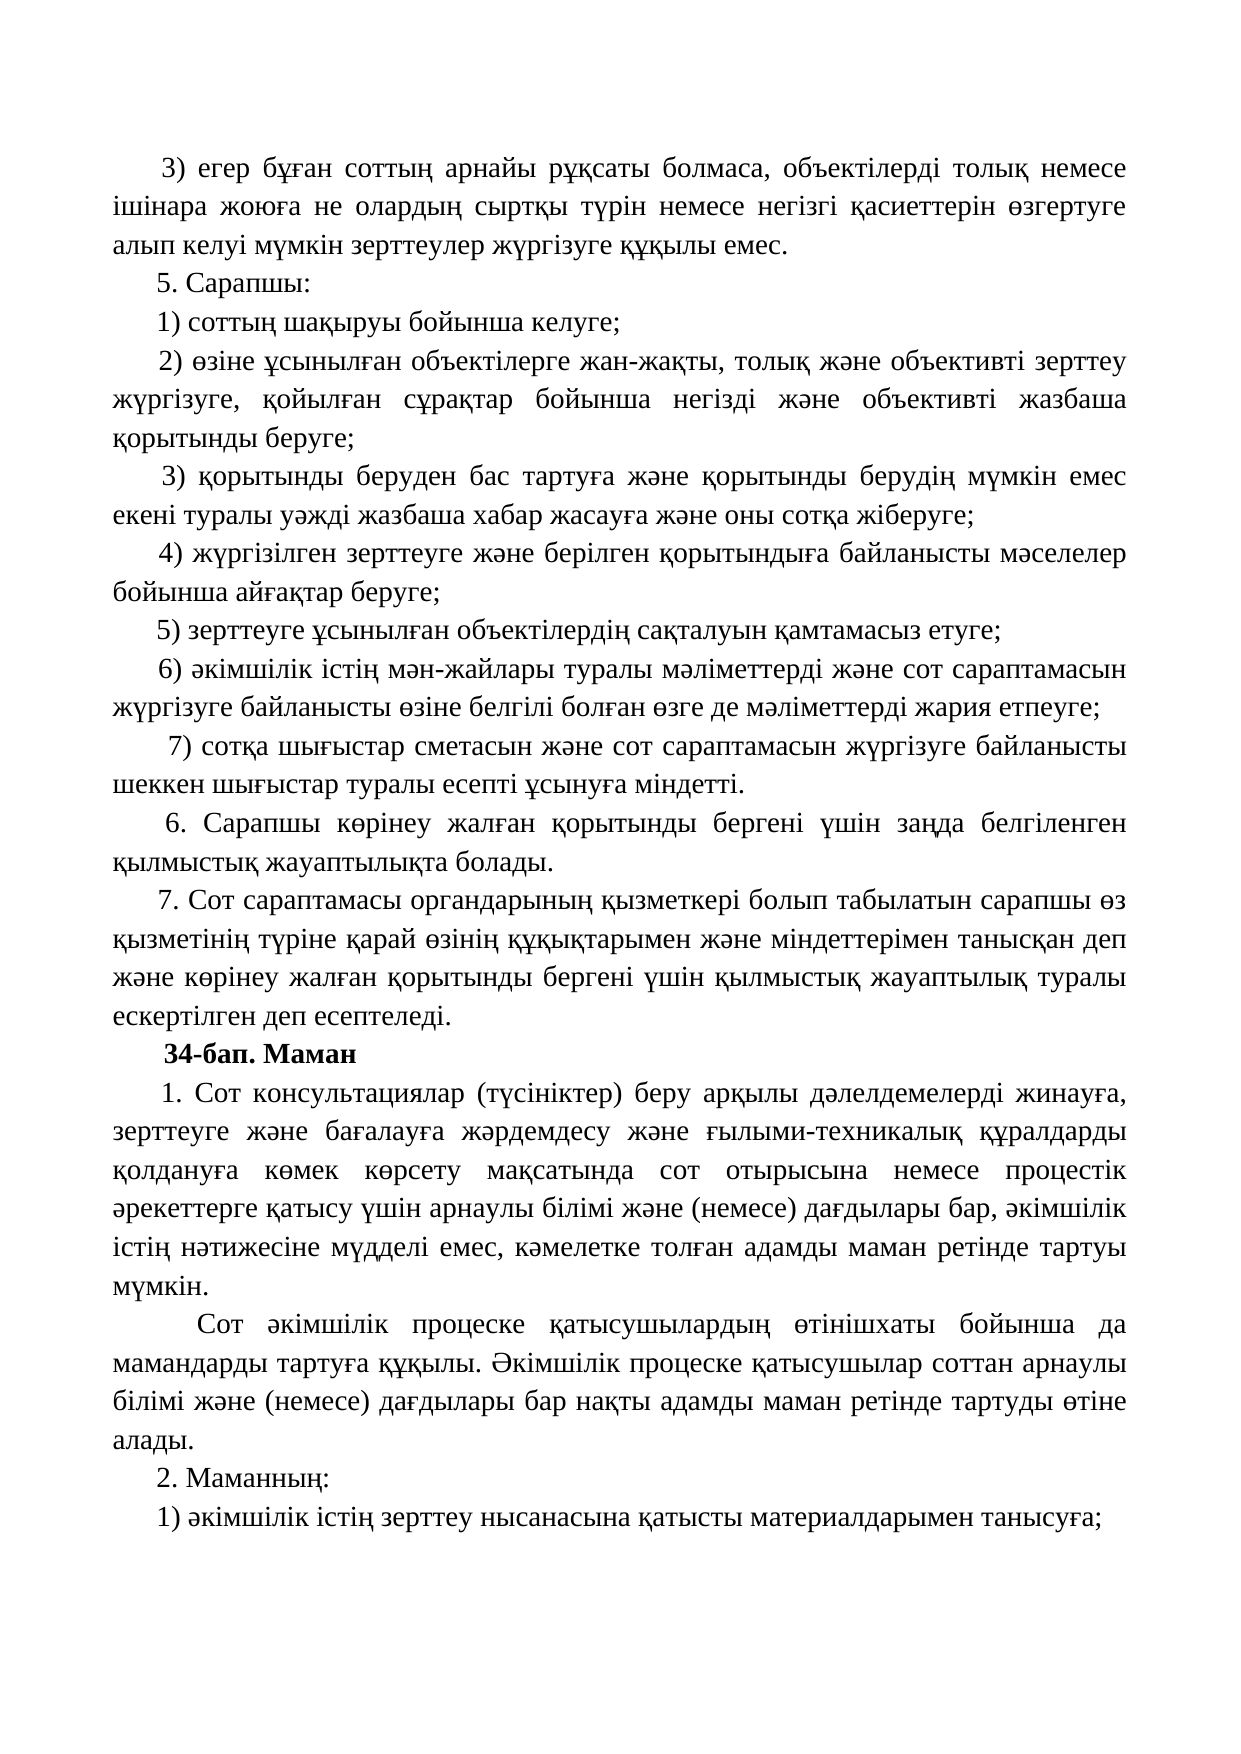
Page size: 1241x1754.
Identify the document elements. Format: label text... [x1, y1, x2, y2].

text 3) егер бұған соттың арнайы рұқсаты болмаса, объектілерді толық немесе ішінара жоюға не олардың сыртқы түрін немесе негізгі қасиеттерін өзгертуге алып келуі мүмкін зерттеулер жүргізуге құқылы емес. [112, 150, 1128, 261]
text 7) сотқа шығыстар сметасын және сот сараптамасын жүргізуге байланысты шеккен шығыстар туралы есепті ұсынуға міндетті. [112, 728, 1128, 800]
text 4) жүргізілген зерттеуге және берілген қорытындыға байланысты мәселелер бойынша айғақтар беруге; [112, 535, 1128, 607]
text 3) қорытынды беруден бас тартуға және қорытынды берудің мүмкін емес екені туралы уәжді жазбаша хабар жасауға және оны сотқа жіберуге; [112, 458, 1128, 530]
text Сот әкімшілік процеске қатысушылардың өтінішхаты бойынша да мамандарды тартуға құқылы. Әкімшілік процеске қатысушылар соттан арнаулы білімі және (немесе) дағдылары бар нақты адамды маман ретінде тартуды өтіне алады. [112, 1306, 1128, 1455]
text 6. Сарапшы көрінеу жалған қорытынды бергені үшін заңда белгіленген қылмыстық жауаптылықта болады. [112, 805, 1128, 877]
text 2. Маманның: [112, 1460, 1128, 1494]
text 34-бап. Маман [112, 1036, 1128, 1070]
text 6) әкімшілік істің мән-жайлары туралы мәліметтерді және сот сараптамасын жүргізуге байланысты өзіне белгілі болған өзге де мәліметтерді жария етпеуге; [112, 651, 1128, 723]
text 1. Сот консультациялар (түсініктер) беру арқылы дәлелдемелердi жинауға, зерттеуге және бағалауға жәрдемдесу және ғылыми-техникалық құралдарды қолдануға көмек көрсету мақсатында сот отырысына немесе процестік әрекеттерге қатысу үшін арнаулы бiлiмi және (немесе) дағдылары бар, әкімшілік iстiң нәтижесіне мүдделi емес, кәмелетке толған адамды маман ретінде тартуы мүмкін. [112, 1075, 1128, 1301]
text 7. Сот сараптамасы органдарының қызметкері болып табылатын сарапшы өз қызметінің түріне қарай өзінің құқықтарымен және міндеттерімен танысқан деп және көрінеу жалған қорытынды бергені үшін қылмыстық жауаптылық туралы ескертілген деп есептеледі. [112, 882, 1128, 1031]
text 1) соттың шақыруы бойынша келуге; [112, 304, 1128, 338]
text 2) өзіне ұсынылған объектілерге жан-жақты, толық және объективті зерттеу жүргізуге, қойылған сұрақтар бойынша негізді және объективті жазбаша қорытынды беруге; [112, 343, 1128, 453]
text 5) зерттеуге ұсынылған объектілердің сақталуын қамтамасыз етуге; [112, 612, 1128, 646]
text 1) әкімшілік істің зерттеу нысанасына қатысты материалдарымен танысуға; [112, 1499, 1128, 1532]
text 5. Сарапшы: [112, 266, 1128, 299]
